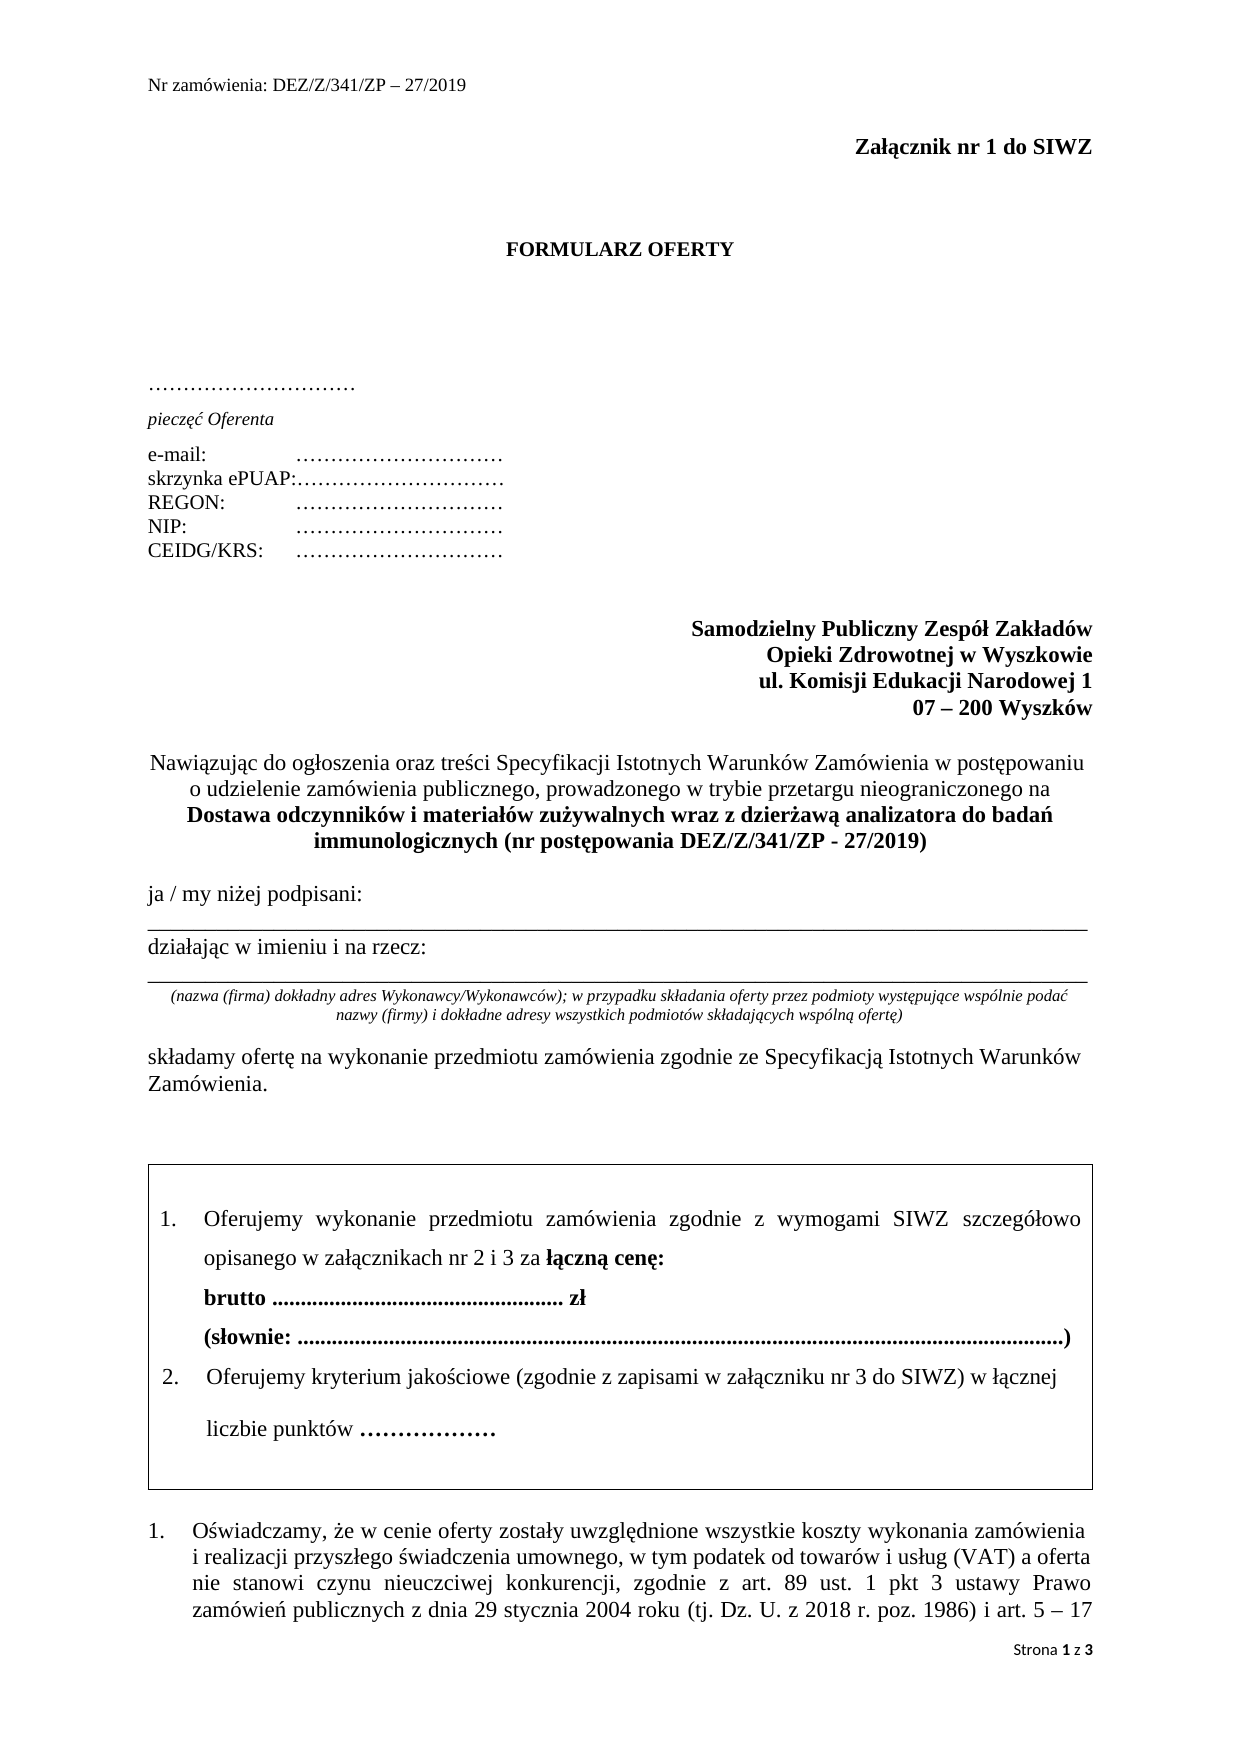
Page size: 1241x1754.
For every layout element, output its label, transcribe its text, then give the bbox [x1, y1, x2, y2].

text __________________________________________________________________________________ [148, 959, 1093, 986]
text REGON: ………………………… [148, 490, 1093, 514]
text pieczęć Oferenta [148, 407, 1093, 429]
text ………………………… [148, 371, 1093, 395]
text Nawiązując do ogłoszenia oraz treści Specyfikacji Istotnych Warunków Zamówienia w postępowaniu o udzielenie zamówienia publicznego, prowadzonego w trybie przetargu nieograniczonego na Dostawa odczynników i materiałów zużywalnych wraz z dzierżawą analizatora do badań immunologicznych (nr postępowania DEZ/Z/341/ZP - 27/2019) [148, 748, 1093, 854]
table_header Oferujemy wykonanie przedmiotu zamówienia zgodnie z wymogami SIWZ szczegółowo opisanego w załącznikach nr 2 i 3 za łączną cenę: brutto ................................................... zł (słownie: ......................................................................................................................................) Oferujemy kryterium jakościowe (zgodnie z zapisami w załączniku nr 3 do SIWZ) w łącznej liczbie punktów ……………… [149, 1165, 1092, 1489]
text CEIDG/KRS: ………………………… [148, 538, 1093, 562]
text skrzynka ePUAP:………………………… [148, 466, 1093, 490]
text ul. Komisji Edukacji Narodowej 1 [148, 667, 1093, 694]
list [148, 1517, 1093, 1622]
text działając w imieniu i na rzecz: [148, 933, 1093, 959]
text ja / my niżej podpisani: [148, 880, 1093, 907]
text 07 – 200 Wyszków [148, 694, 1093, 720]
text __________________________________________________________________________________ [148, 907, 1093, 933]
text e-mail: ………………………… [148, 442, 1093, 466]
text Samodzielny Publiczny Zespół Zakładów [148, 615, 1093, 641]
text Opieki Zdrowotnej w Wyszkowie [148, 641, 1093, 667]
text składamy ofertę na wykonanie przedmiotu zamówienia zgodnie ze Specyfikacją Istotnych Warunków Zamówienia. [148, 1043, 1093, 1096]
text (nazwa (firma) dokładny adres Wykonawcy/Wykonawców); w przypadku składania oferty przez podmioty występujące wspólnie podać nazwy (firmy) i dokładne adresy wszystkich podmiotów składających wspólną ofertę) [148, 986, 1093, 1024]
text NIP: ………………………… [148, 514, 1093, 538]
text Załącznik nr 1 do SIWZ [207, 133, 1093, 159]
text FORMULARZ OFERTY [148, 237, 1093, 261]
